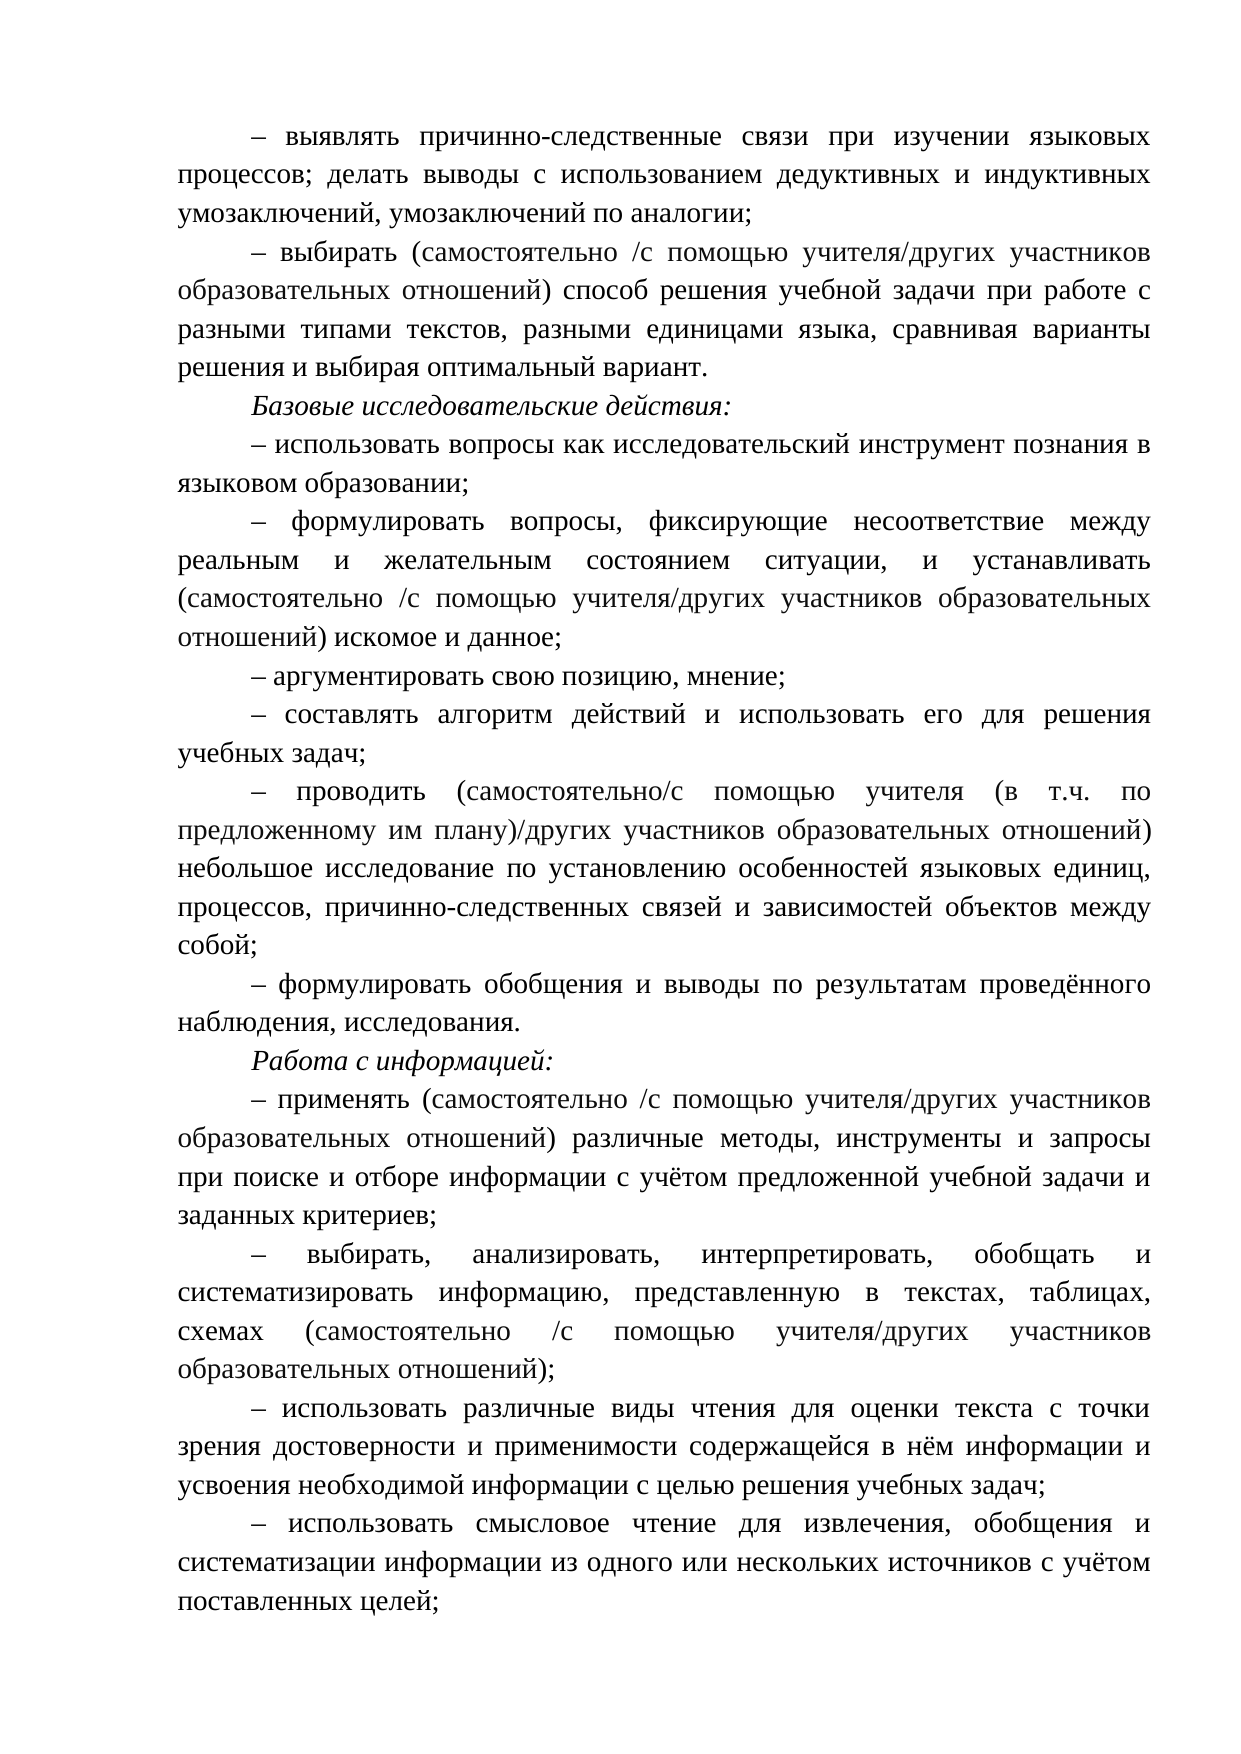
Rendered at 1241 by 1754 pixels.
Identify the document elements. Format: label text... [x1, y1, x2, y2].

text Работа с информацией: [177, 1043, 1152, 1077]
text – выбирать (самостоятельно /с помощью учителя/других участников образовательных отношений) способ решения учебной задачи при работе с разными типами текстов, разными единицами языка, сравнивая варианты решения и выбирая оптимальный вариант. [177, 234, 1152, 383]
text – выявлять причинно-следственные связи при изучении языковых процессов; делать выводы с использованием дедуктивных и индуктивных умозаключений, умозаключений по аналогии; [177, 118, 1152, 229]
text – аргументировать свою позицию, мнение; [177, 658, 1152, 691]
text – использовать смысловое чтение для извлечения, обобщения и систематизации информации из одного или нескольких источников с учётом поставленных целей; [177, 1506, 1152, 1616]
text Базовые исследовательские действия: [177, 388, 1152, 421]
text – формулировать обобщения и выводы по результатам проведённого наблюдения, исследования. [177, 966, 1152, 1038]
text – составлять алгоритм действий и использовать его для решения учебных задач; [177, 696, 1152, 768]
text – использовать вопросы как исследовательский инструмент познания в языковом образовании; [177, 426, 1152, 498]
text – проводить (самостоятельно/с помощью учителя (в т.ч. по предложенному им плану)/других участников образовательных отношений) небольшое исследование по установлению особенностей языковых единиц, процессов, причинно-следственных связей и зависимостей объектов между собой; [177, 773, 1152, 961]
text – использовать различные виды чтения для оценки текста с точки зрения достоверности и применимости содержащейся в нём информации и усвоения необходимой информации с целью решения учебных задач; [177, 1390, 1152, 1501]
text – выбирать, анализировать, интерпретировать, обобщать и систематизировать информацию, представленную в текстах, таблицах, схемах (самостоятельно /с помощью учителя/других участников образовательных отношений); [177, 1236, 1152, 1385]
text – формулировать вопросы, фиксирующие несоответствие между реальным и желательным состоянием ситуации, и устанавливать (самостоятельно /с помощью учителя/других участников образовательных отношений) искомое и данное; [177, 503, 1152, 653]
text – применять (самостоятельно /с помощью учителя/других участников образовательных отношений) различные методы, инструменты и запросы при поиске и отборе информации с учётом предложенной учебной задачи и заданных критериев; [177, 1082, 1152, 1231]
